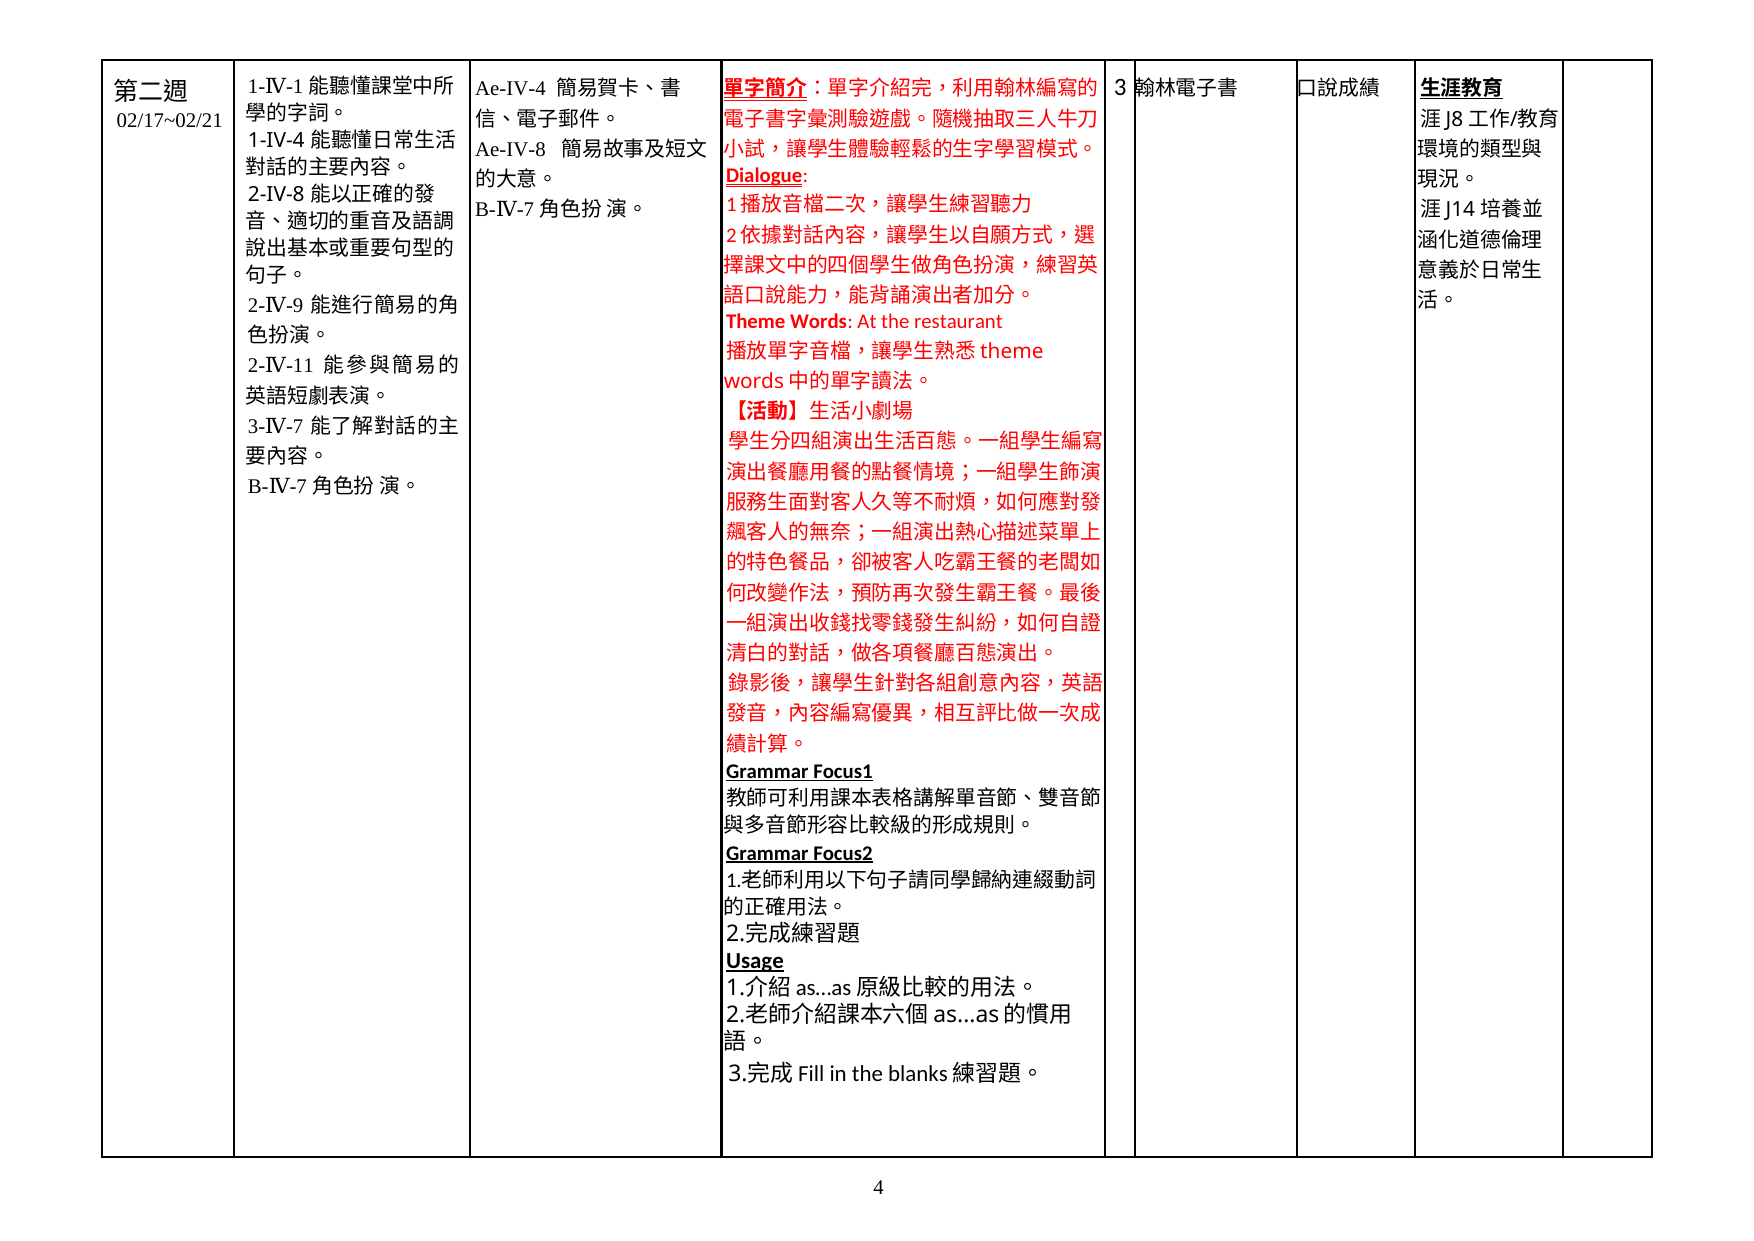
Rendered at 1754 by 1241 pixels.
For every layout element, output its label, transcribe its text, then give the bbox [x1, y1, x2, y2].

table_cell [1416, 61, 1562, 1156]
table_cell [723, 61, 1104, 1156]
table_cell 3 [1106, 61, 1134, 1156]
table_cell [235, 61, 469, 1156]
table_cell 口說成績 [1298, 61, 1414, 1156]
table_cell [1564, 61, 1651, 1156]
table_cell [471, 61, 720, 1156]
table_cell 第二週 02/17~02/21 [103, 61, 233, 1156]
table_cell 翰林電子書 [1136, 61, 1296, 1156]
